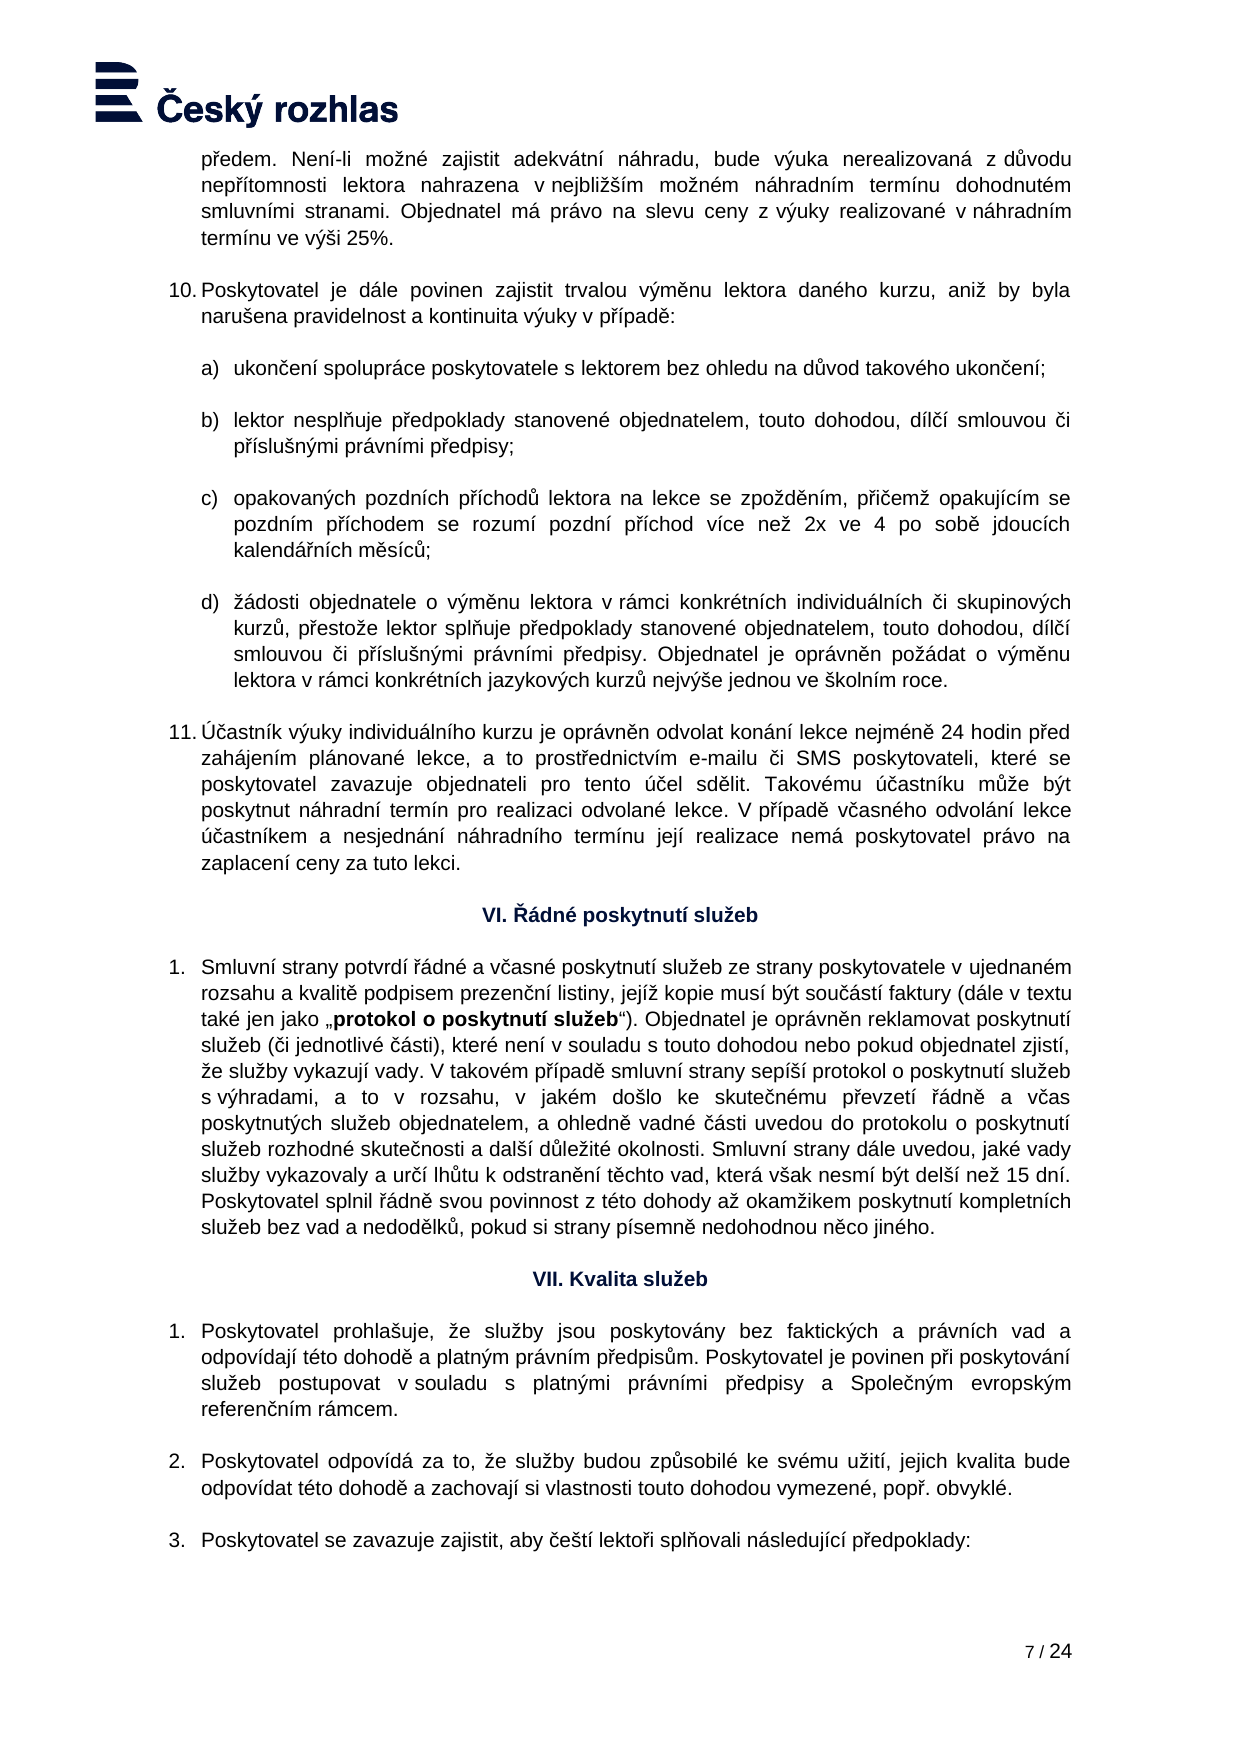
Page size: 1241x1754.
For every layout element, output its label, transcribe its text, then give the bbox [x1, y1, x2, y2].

list Účastník výuky individuálního kurzu je oprávněn odvolat konání lekce nejméně 24 hodin před zahájením plánované lekce, a to prostřednictvím e-mailu či SMS poskytovateli, které se poskytovatel zavazuje objednateli pro tento účel sdělit. Takovému účastníku může být poskytnut náhradní termín pro realizaci odvolané lekce. V případě včasného odvolání lekce účastníkem a nesjednání náhradního termínu její realizace nemá poskytovatel právo na zaplacení ceny za tuto lekci. [168, 719, 1072, 875]
subtitle Řádné poskytnutí služeb [168, 901, 1072, 927]
list žádosti objednatele o výměnu lektora v rámci konkrétních individuálních či skupinových kurzů, přestože lektor splňuje předpoklady stanovené objednatelem, touto dohodou, dílčí smlouvou či příslušnými právními předpisy. Objednatel je oprávněn požádat o výměnu lektora v rámci konkrétních jazykových kurzů nejvýše jednou ve školním roce. [201, 589, 1072, 693]
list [168, 146, 1072, 250]
picture [95, 62, 398, 128]
subtitle Kvalita služeb [168, 1266, 1072, 1292]
list ukončení spolupráce poskytovatele s lektorem bez ohledu na důvod takového ukončení; [201, 354, 1072, 380]
list Poskytovatel prohlašuje, že služby jsou poskytovány bez faktických a právních vad a odpovídají této dohodě a platným právním předpisům. Poskytovatel je povinen při poskytování služeb postupovat v souladu s platnými právními předpisy a Společným evropským referenčním rámcem. [168, 1318, 1072, 1422]
list lektor nesplňuje předpoklady stanovené objednatelem, touto dohodou, dílčí smlouvou či příslušnými právními předpisy; [201, 406, 1072, 458]
list Poskytovatel se zavazuje zajistit, aby čeští lektoři splňovali následující předpoklady: [168, 1526, 1072, 1552]
list Poskytovatel odpovídá za to, že služby budou způsobilé ke svému užití, jejich kvalita bude odpovídat této dohodě a zachovají si vlastnosti touto dohodou vymezené, popř. obvyklé. [168, 1448, 1072, 1500]
list Smluvní strany potvrdí řádné a včasné poskytnutí služeb ze strany poskytovatele v ujednaném rozsahu a kvalitě podpisem prezenční listiny, jejíž kopie musí být součástí faktury (dále v textu také jen jako „protokol o poskytnutí služeb“). Objednatel je oprávněn reklamovat poskytnutí služeb (či jednotlivé části), které není v souladu s touto dohodou nebo pokud objednatel zjistí, že služby vykazují vady. V takovém případě smluvní strany sepíší protokol o poskytnutí služeb s výhradami, a to v rozsahu, v jakém došlo ke skutečnému převzetí řádně a včas poskytnutých služeb objednatelem, a ohledně vadné části uvedou do protokolu o poskytnutí služeb rozhodné skutečnosti a další důležité okolnosti. Smluvní strany dále uvedou, jaké vady služby vykazovaly a určí lhůtu k odstranění těchto vad, která však nesmí být delší než 15 dní. Poskytovatel splnil řádně svou povinnost z této dohody až okamžikem poskytnutí kompletních služeb bez vad a nedodělků, pokud si strany písemně nedohodnou něco jiného. [168, 953, 1072, 1240]
list opakovaných pozdních příchodů lektora na lekce se zpožděním, přičemž opakujícím se pozdním příchodem se rozumí pozdní příchod více než 2x ve 4 po sobě jdoucích kalendářních měsíců; [201, 484, 1072, 563]
list Poskytovatel je dále povinen zajistit trvalou výměnu lektora daného kurzu, aniž by byla narušena pravidelnost a kontinuita výuky v případě: [168, 276, 1072, 328]
